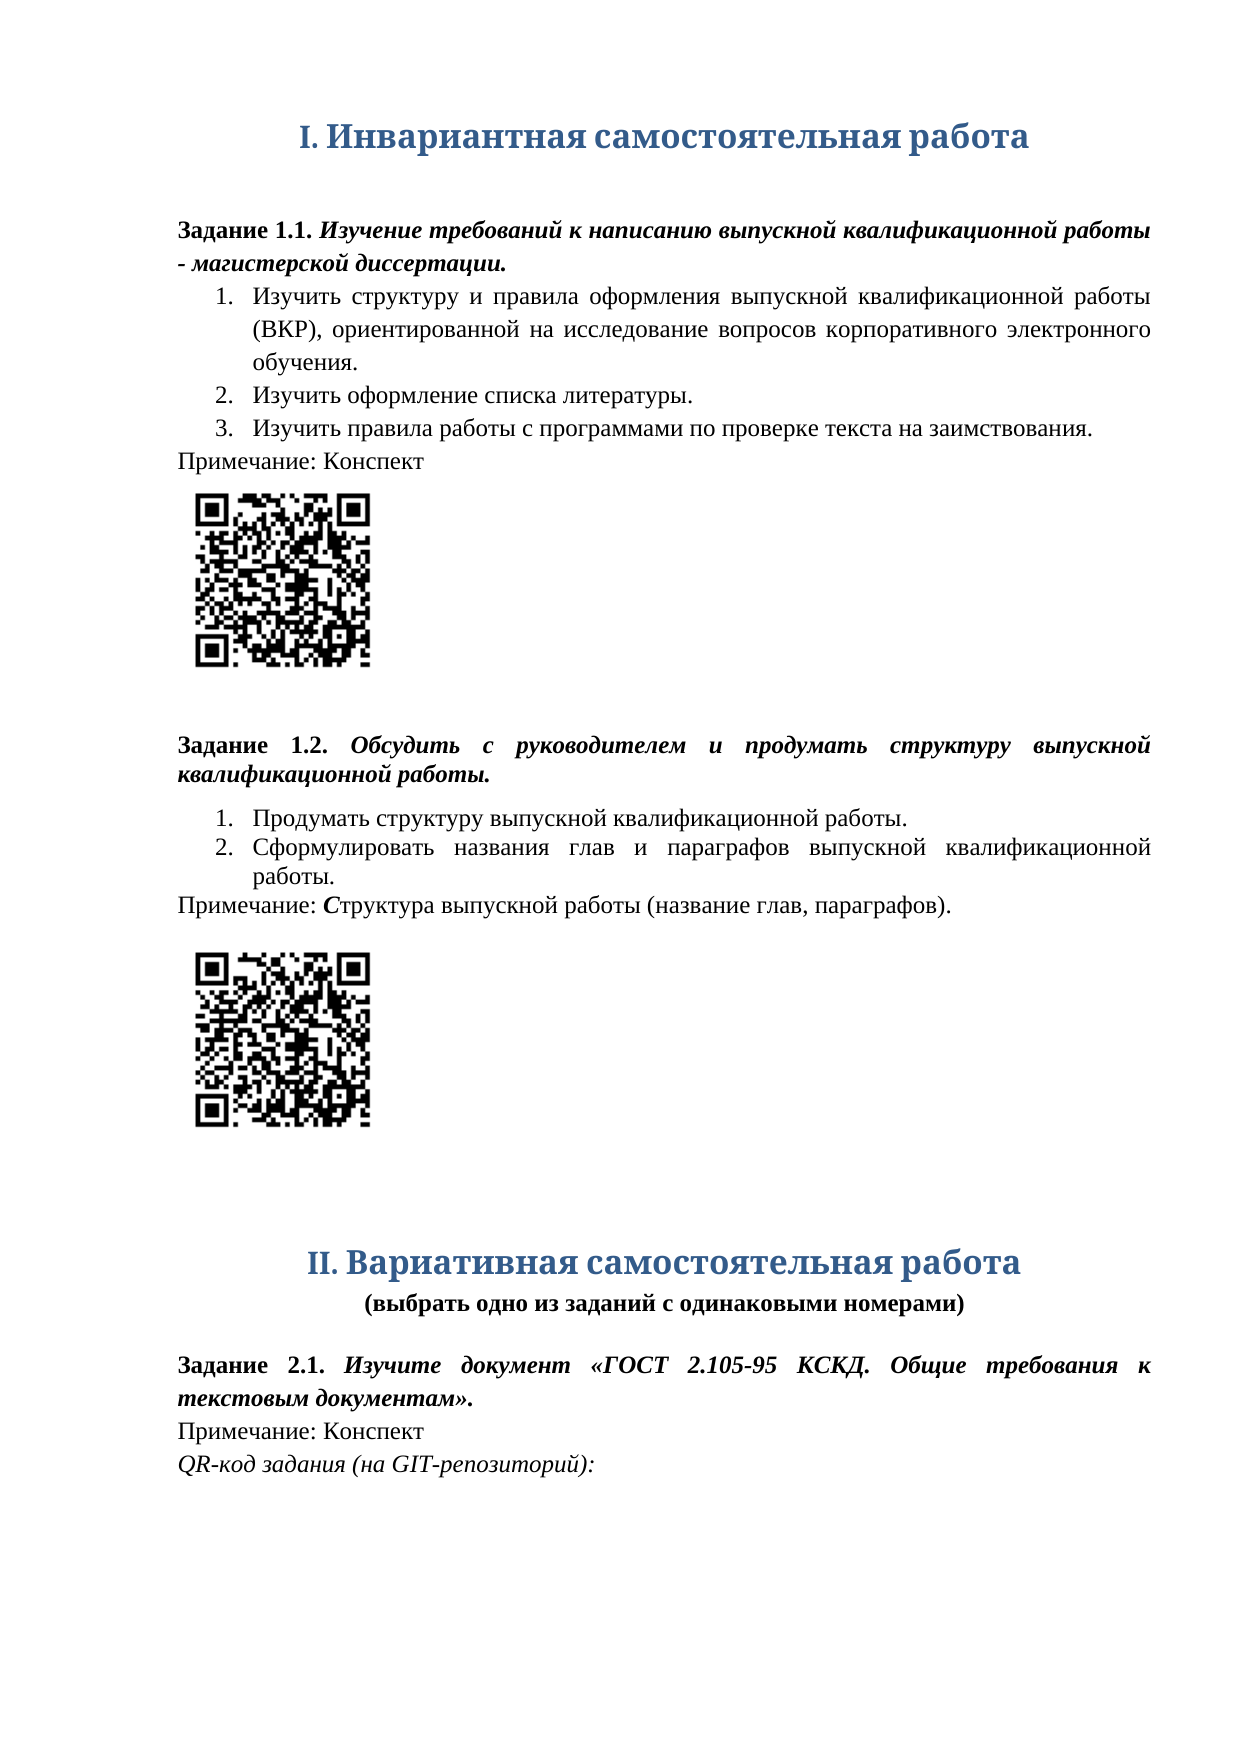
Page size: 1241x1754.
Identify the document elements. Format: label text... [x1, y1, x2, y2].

list Изучить структуру и правила оформления выпускной квалификационной работы (ВКР), ориентированной на исследование вопросов корпоративного электронного обучения. [215, 281, 1152, 376]
text Примечание: Конспект [177, 446, 1152, 475]
subtitle II. Вариативная самостоятельная работа [177, 1244, 1152, 1282]
list Сформулировать названия глав и параграфов выпускной квалификационной работы. [215, 832, 1152, 890]
list Продумать структуру выпускной квалификационной работы. [215, 803, 1152, 832]
list Изучить оформление списка литературы. [215, 380, 1152, 409]
text Задание 1.2. Обсудить с руководителем и продумать структуру выпускной квалификационной работы. [177, 730, 1152, 788]
text QR-код задания (на GIT-репозиторий): [88, 1449, 1152, 1478]
subtitle I. Инвариантная самостоятельная работа [177, 118, 1152, 156]
picture [177, 934, 389, 1146]
picture [177, 475, 389, 686]
text Задание 1.1. Изучение требований к написанию выпускной квалификационной работы - магистерской диссертации. [177, 215, 1152, 277]
list Изучить правила работы с программами по проверке текста на заимствования. [215, 413, 1152, 442]
text Примечание: Конспект [177, 1416, 1152, 1445]
text Задание 2.1. Изучите документ «ГОСТ 2.105-95 КСКД. Общие требования к текстовым документам». [177, 1350, 1152, 1412]
text (выбрать одно из заданий с одинаковыми номерами) [177, 1288, 1152, 1317]
text Примечание: Структура выпускной работы (название глав, параграфов). [177, 890, 1152, 918]
